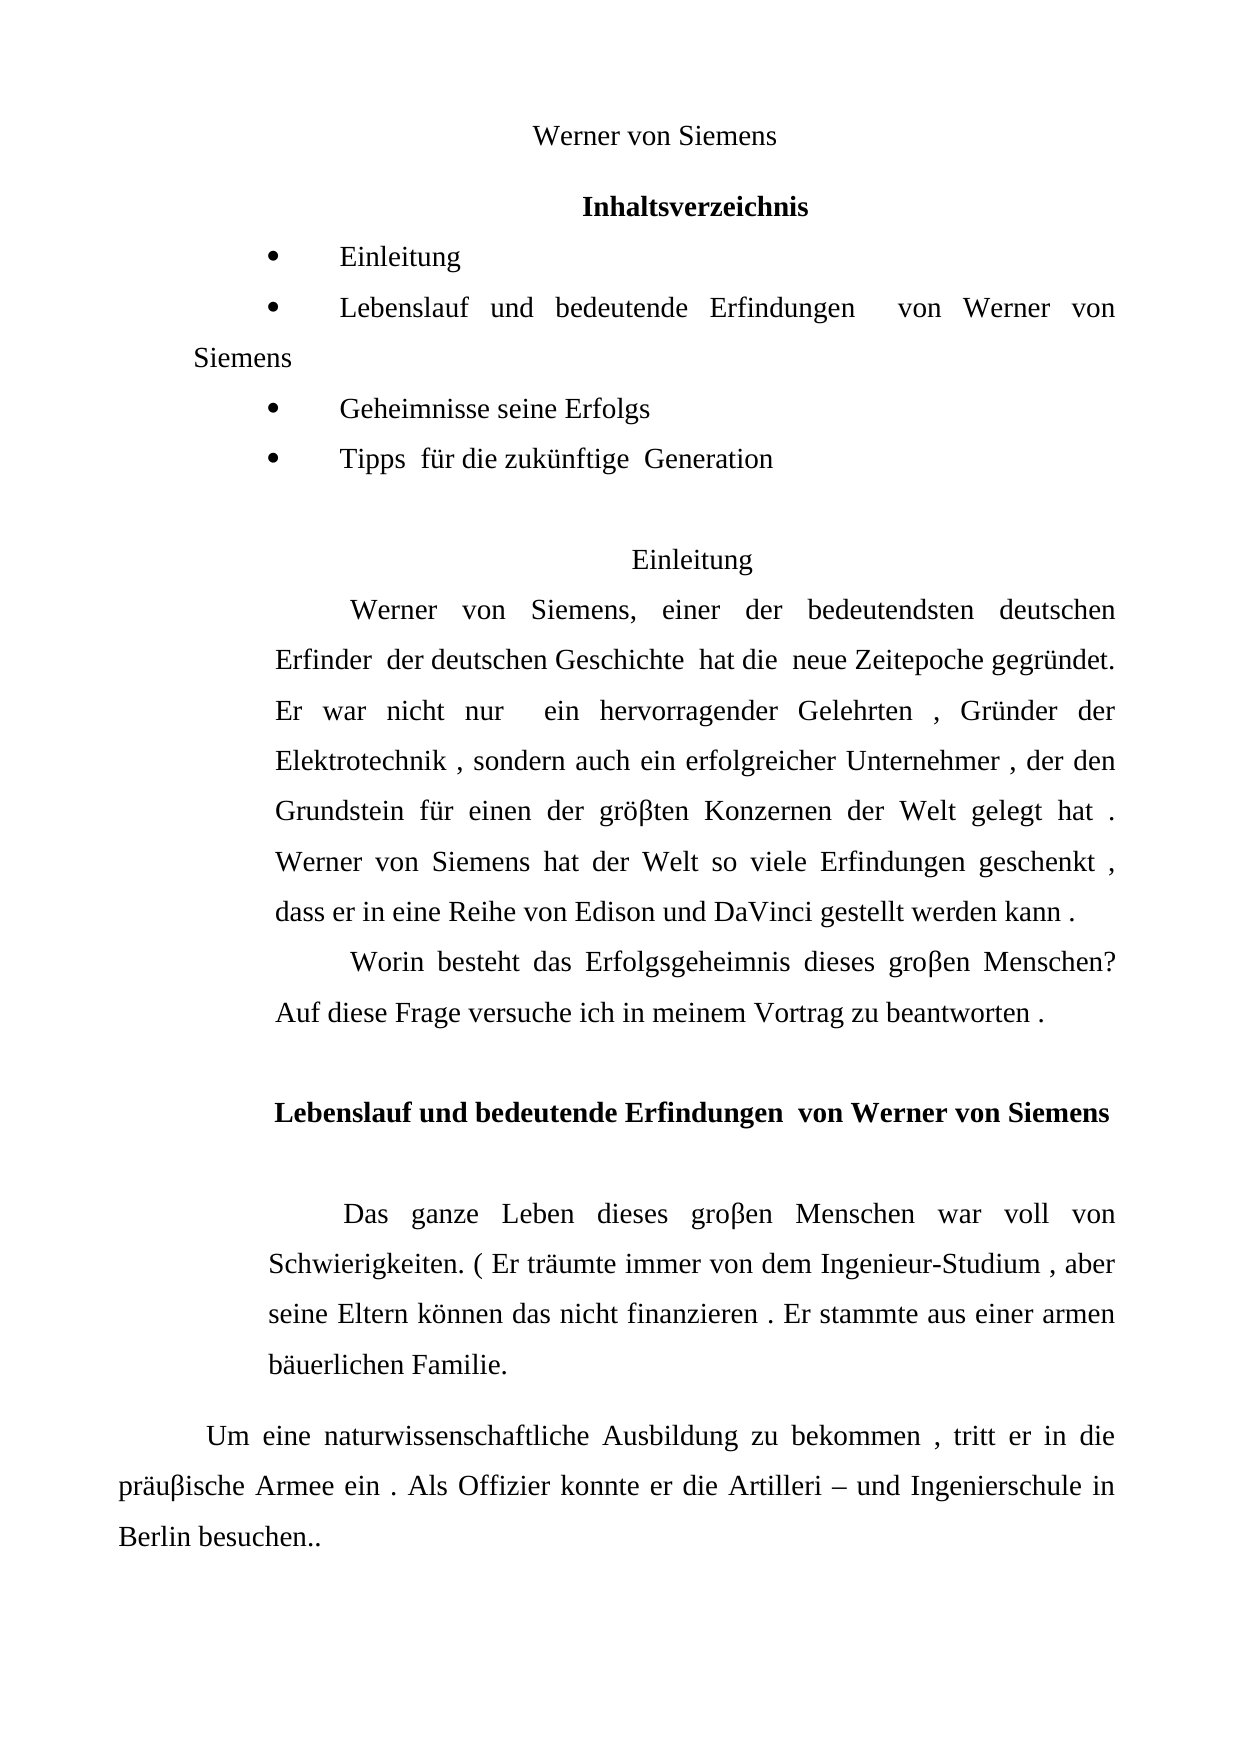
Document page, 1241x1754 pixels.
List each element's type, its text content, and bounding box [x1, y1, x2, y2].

list Lebenslauf und bedeutende Erfindungen von Werner von Siemens [193, 290, 1116, 374]
list Werner von Siemens, einer der bedeutendsten deutschen Erfinder der deutschen Geschichte hat die neue Zeitepoche gegründet. Er war nicht nur ein hervorragender Gelehrten , Gründer der Elektrotechnik , sondern auch ein erfolgreicher Unternehmer , der den Grundstein für einen der gröβten Konzernen der Welt gelegt hat . Werner von Siemens hat der Welt so viele Erfindungen geschenkt , dass er in eine Reihe von Edison und DaVinci gestellt werden kann . [275, 592, 1116, 928]
list Inhaltsverzeichnis [274, 189, 1116, 223]
list Das ganze Leben dieses groβen Menschen war voll von Schwierigkeiten. ( Er träumte immer von dem Ingenieur-Studium , aber seine Eltern können das nicht finanzieren . Er stammte aus einer armen bäuerlichen Familie. [268, 1196, 1116, 1380]
text Werner von Siemens [118, 118, 1116, 152]
list Lebenslauf und bedeutende Erfindungen von Werner von Siemens [268, 1095, 1116, 1129]
list Worin besteht das Erfolgsgeheimnis dieses groβen Menschen? Auf diese Frage versuche ich in meinem Vortrag zu beantworten . [275, 944, 1116, 1028]
list Einleitung [268, 542, 1116, 575]
list Tipps für die zukünftige Generation [193, 441, 1116, 475]
list Einleitung [193, 239, 1116, 273]
text Um eine naturwissenschaftliche Ausbildung zu bekommen , tritt er in die präuβische Armee ein . Als Offizier konnte er die Artilleri – und Ingenierschule in Berlin besuchen.. [118, 1418, 1116, 1552]
list Geheimnisse seine Erfolgs [193, 391, 1116, 424]
